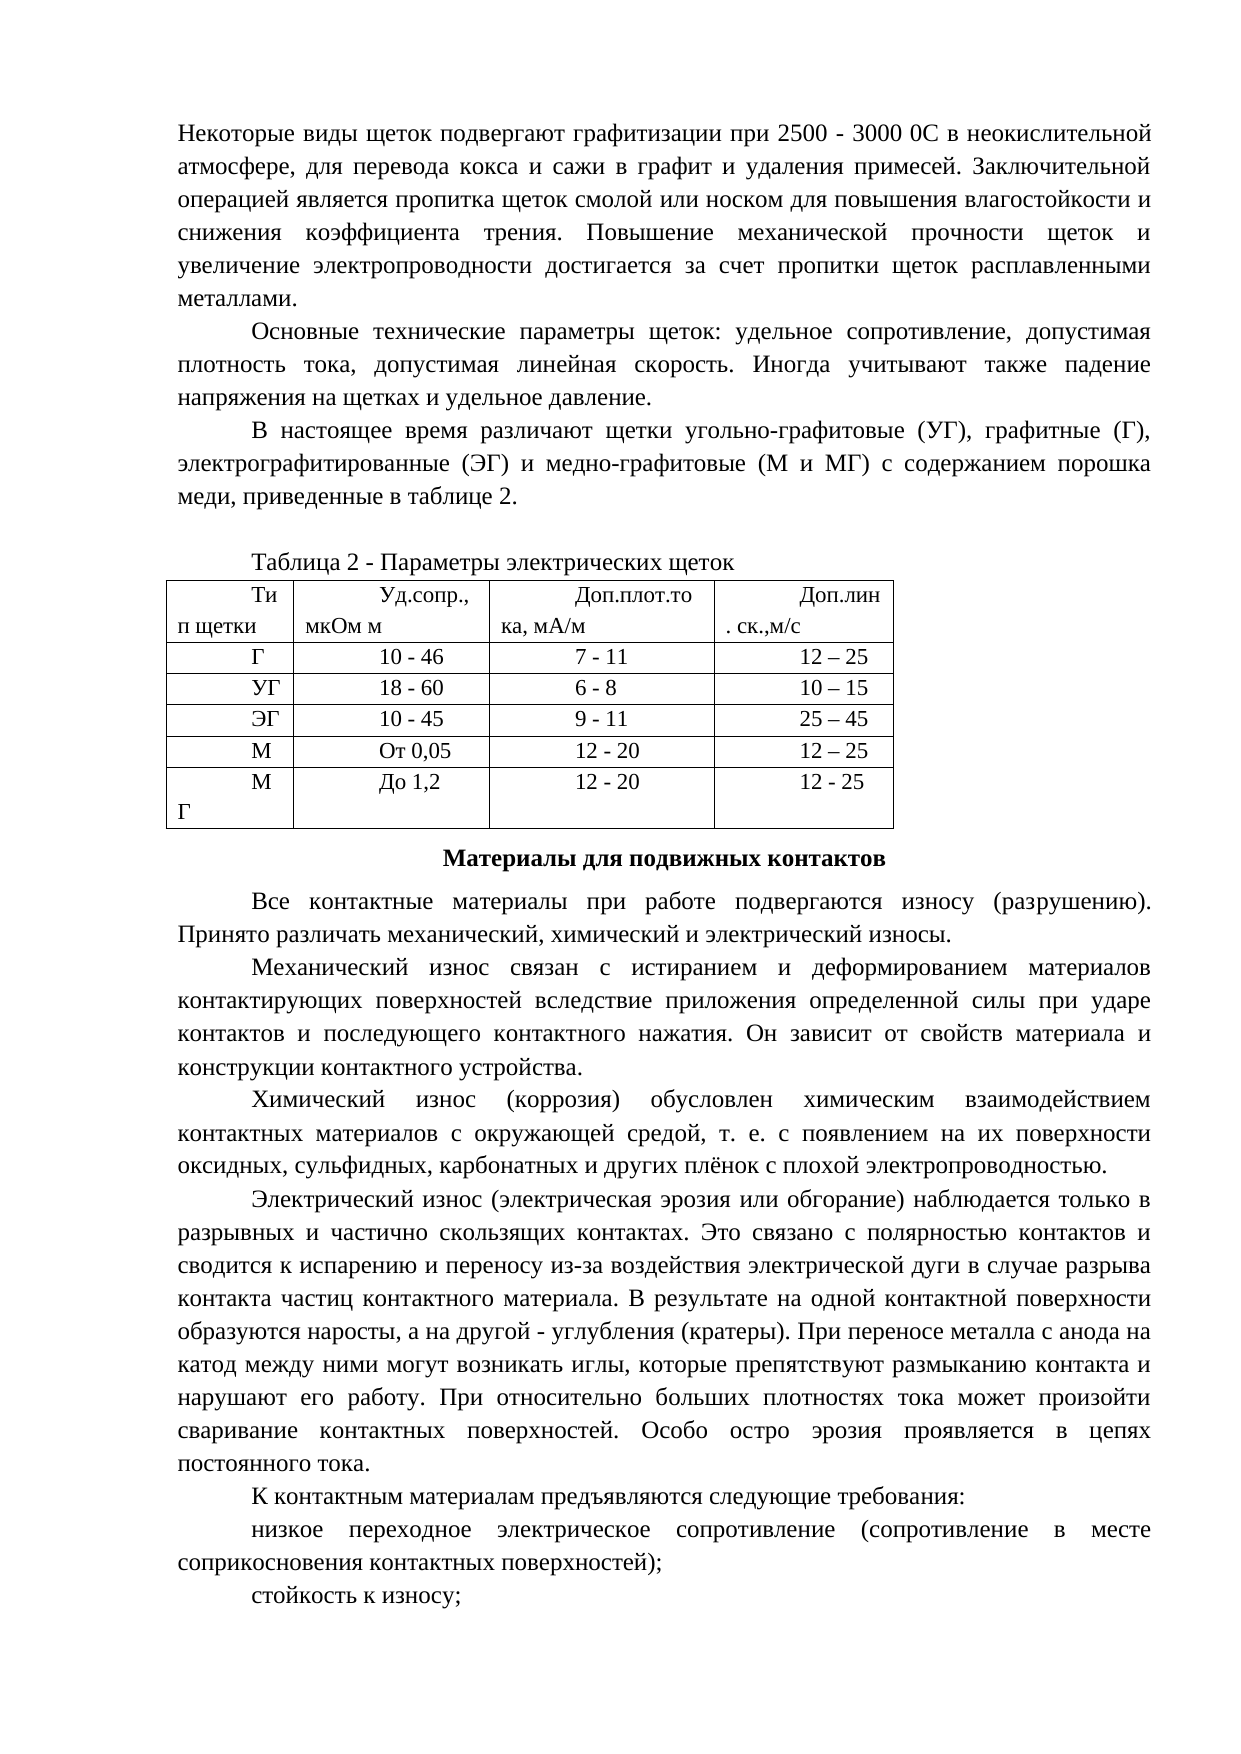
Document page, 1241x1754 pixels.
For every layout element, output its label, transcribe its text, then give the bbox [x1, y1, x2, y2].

text низкое переходное электрическое сопротивление (сопротивление в месте соприкосновения контактных поверхностей); [177, 1514, 1152, 1576]
text Механический износ связан с истиранием и деформированием материалов контактирующих поверхностей вследствие приложения определенной силы при ударе контактов и последующего контактного нажатия. Он зависит от свойств материала и конструкции контактного устройства. [177, 952, 1152, 1080]
table_cell До 1,2 [294, 768, 489, 828]
table_cell МГ [167, 768, 293, 828]
table_cell 18 - 60 [294, 674, 489, 704]
table_header Тип щетки [167, 581, 293, 642]
table_cell 12 - 25 [715, 768, 893, 828]
table_cell 10 – 15 [715, 674, 893, 704]
table_cell 12 - 20 [490, 768, 714, 828]
text Материалы для подвижных контактов [191, 843, 1137, 872]
text Все контактные материалы при работе подвергаются износу (разрушению). Принято различать механический, химический и электрический износы. [177, 886, 1152, 948]
table_cell 9 - 11 [490, 705, 714, 736]
table_cell 12 - 20 [490, 737, 714, 767]
table_cell 7 - 11 [490, 643, 714, 673]
table_header Уд.сопр., мкОм м [294, 581, 489, 642]
table_cell 10 - 45 [294, 705, 489, 736]
table_cell УГ [167, 674, 293, 704]
text стойкость к износу; [177, 1580, 1152, 1609]
text Электрический износ (электрическая эрозия или обгорание) наблюдается только в разрывных и частично скользящих контактах. Это связано с полярностью контактов и сводится к испарению и переносу из-за воздействия электрической дуги в случае разрыва контакта частиц контактного материала. В результате на одной контактной поверхности образуются наросты, а на другой - углубления (кратеры). При переносе металла с анода на катод между ними могут возникать иглы, которые препятствуют размыканию контакта и нарушают его работу. При относительно больших плотностях тока может произойти сваривание контактных поверхностей. Особо остро эрозия проявляется в цепях постоянного тока. [177, 1184, 1152, 1477]
table_cell 10 - 46 [294, 643, 489, 673]
table_cell Г [167, 643, 293, 673]
text В настоящее время различают щетки угольно-графитовые (УГ), графитные (Г), электрографитированные (ЭГ) и медно-графитовые (М и МГ) с содержанием порошка меди, приведенные в таблице 2. [177, 415, 1152, 510]
table_cell 25 – 45 [715, 705, 893, 736]
text Химический износ (коррозия) обусловлен химическим взаимодействием контактных материалов с окружающей средой, т. е. с появлением на их поверхности оксидных, сульфидных, карбонатных и других плёнок с плохой электропроводностью. [177, 1084, 1152, 1179]
text Таблица 2 - Параметры электрических щеток [177, 547, 1152, 576]
table_cell От 0,05 [294, 737, 489, 767]
table_cell 6 - 8 [490, 674, 714, 704]
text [177, 118, 1152, 312]
text Основные технические параметры щеток: удельное сопротивление, допустимая плотность тока, допустимая линейная скорость. Иногда учитывают также падение напряжения на щетках и удельное давление. [177, 316, 1152, 411]
table_cell 12 – 25 [715, 643, 893, 673]
table_cell 12 – 25 [715, 737, 893, 767]
text К контактным материалам предъявляются следующие требования: [177, 1481, 1152, 1509]
table_cell ЭГ [167, 705, 293, 736]
table_cell М [167, 737, 293, 767]
table_header Доп.лин. ск.,м/с [715, 581, 893, 642]
table_header Доп.плот.тока, мА/м [490, 581, 714, 642]
